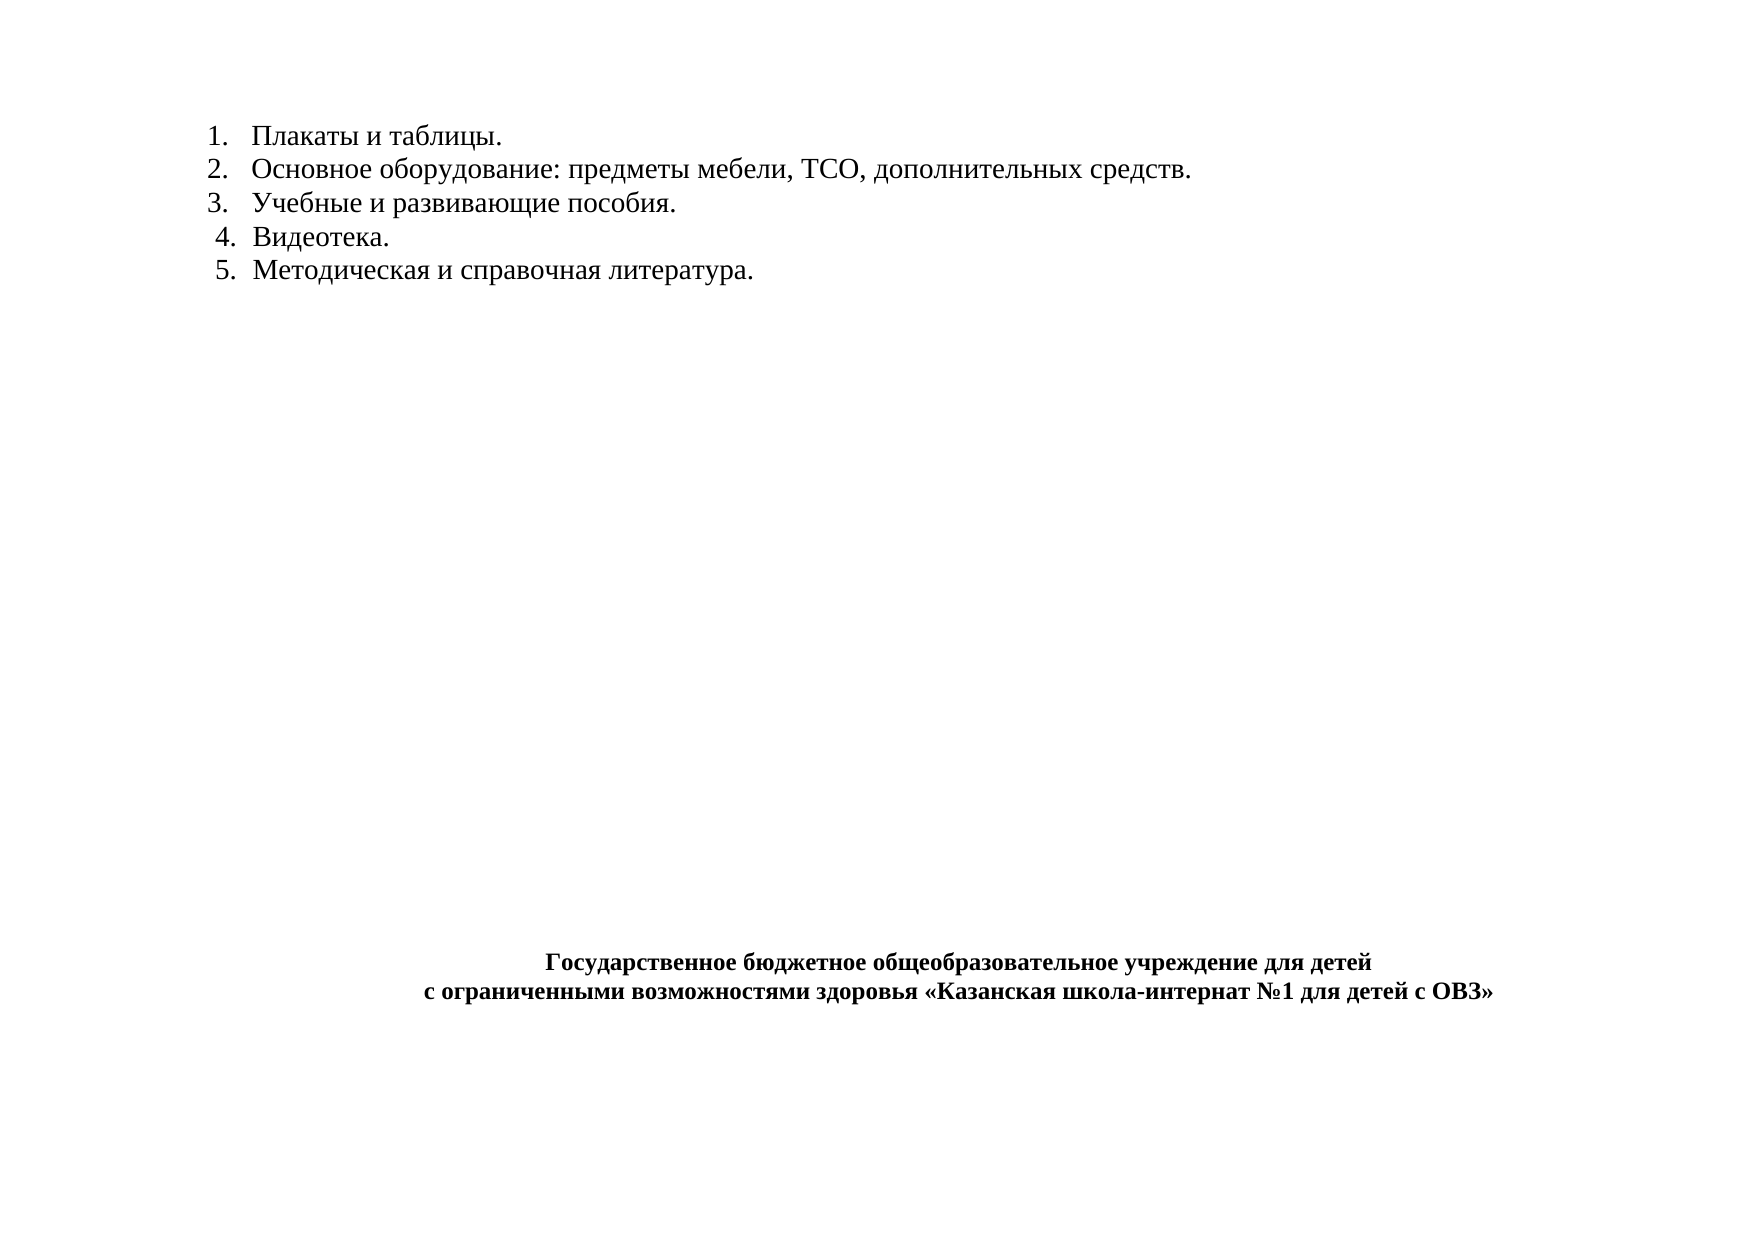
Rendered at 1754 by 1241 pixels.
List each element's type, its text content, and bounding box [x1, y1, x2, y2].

list Видеотека. [215, 219, 1665, 252]
list Плакаты и таблицы. [177, 118, 1665, 152]
list с ограниченными возможностями здоровья «Казанская школа-интернат №1 для детей с ОВЗ» [252, 976, 1665, 1004]
list Методическая и справочная литература. [215, 252, 1665, 286]
list Учебные и развивающие пособия. [177, 185, 1665, 219]
list Государственное бюджетное общеобразовательное учреждение для детей [252, 947, 1665, 976]
list Основное оборудование: предметы мебели, ТСО, дополнительных средств. [177, 152, 1665, 185]
